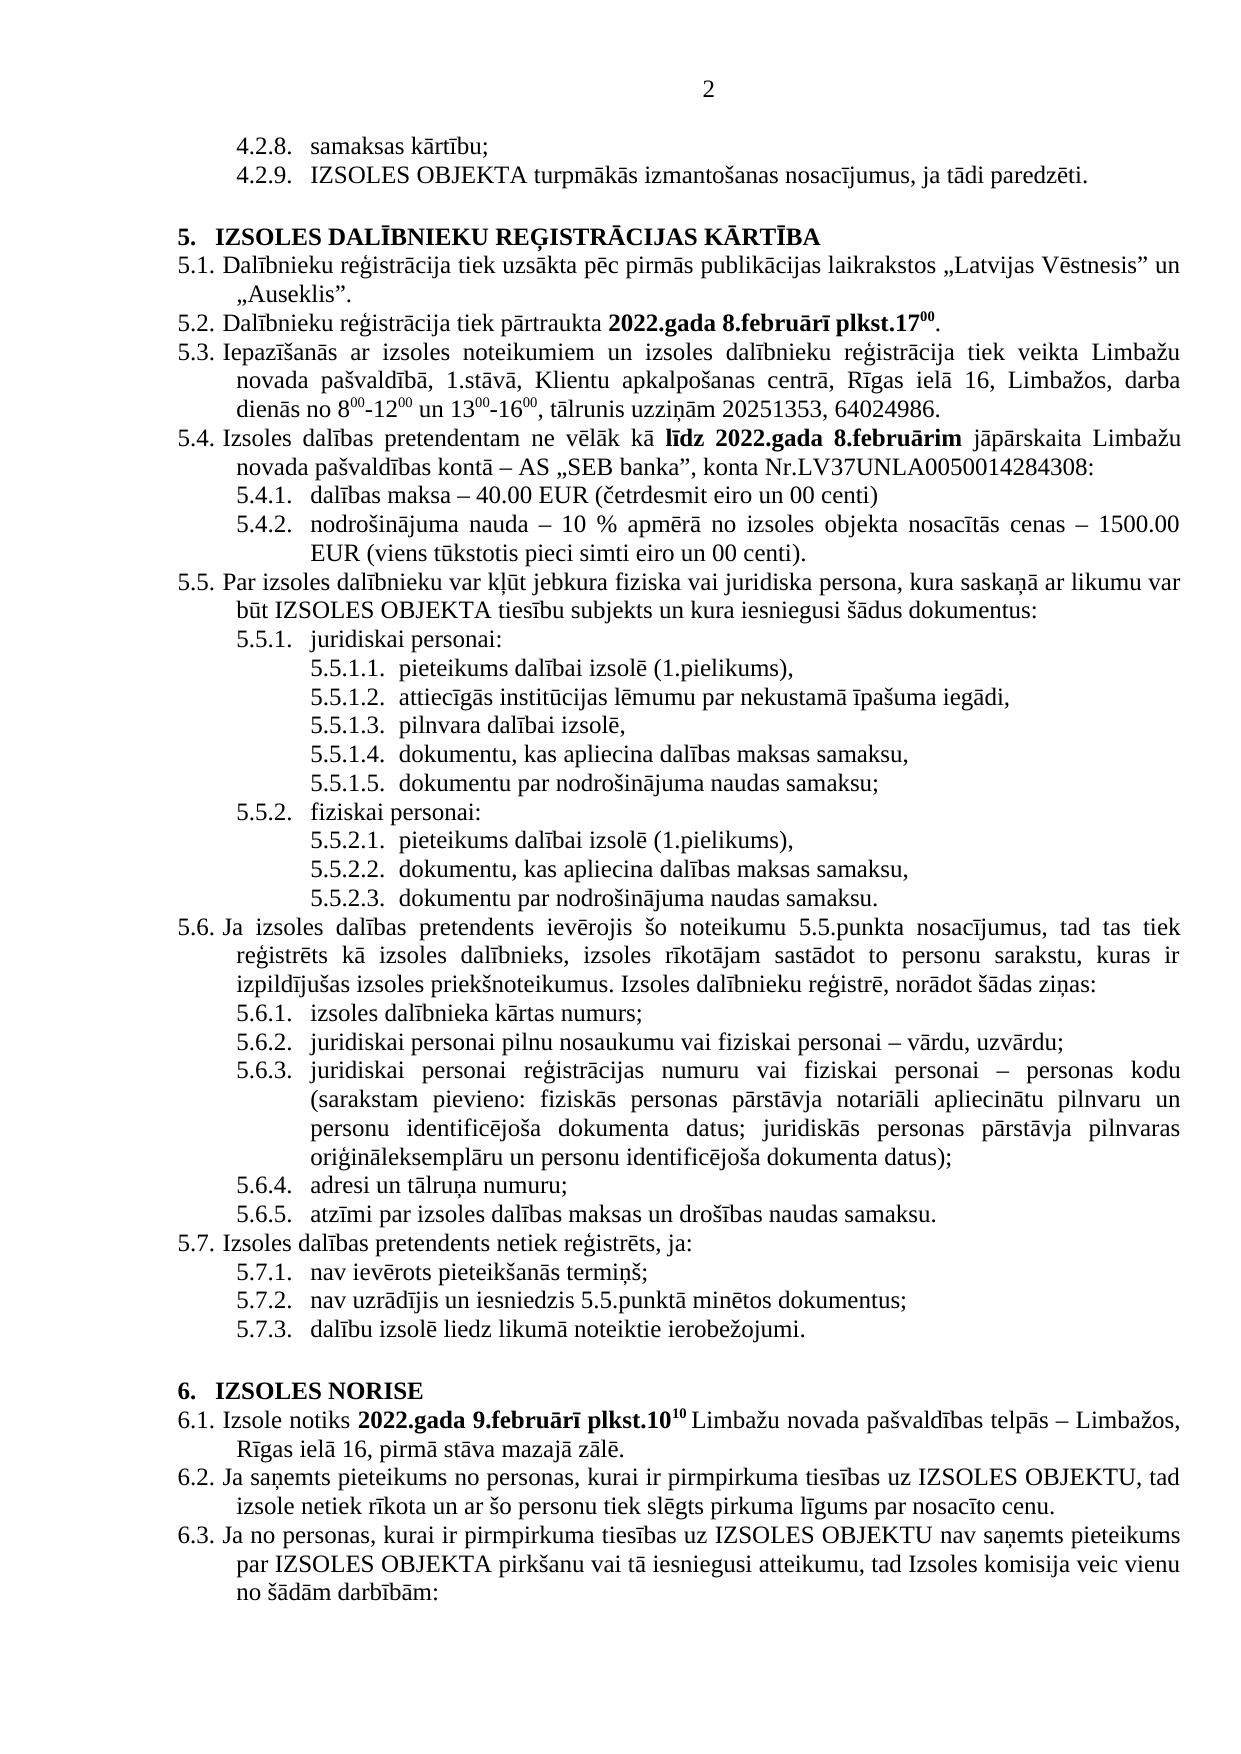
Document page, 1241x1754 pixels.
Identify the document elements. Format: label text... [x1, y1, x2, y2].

list dalību izsolē liedz likumā noteiktie ierobežojumi. [236, 1314, 1181, 1343]
list nav ievērots pieteikšanās termiņš; [236, 1257, 1181, 1286]
list dokumentu par nodrošinājuma naudas samaksu. [310, 883, 1181, 912]
list adresi un tālruņa numuru; [236, 1171, 1181, 1199]
list izsoles dalībnieka kārtas numurs; [236, 998, 1181, 1027]
list attiecīgās institūcijas lēmumu par nekustamā īpašuma iegādi, [310, 682, 1181, 711]
list dalības maksa – 40.00 EUR (četrdesmit eiro un 00 centi) [236, 481, 1181, 509]
list juridiskai personai reģistrācijas numuru vai fiziskai personai – personas kodu (sarakstam pievieno: fiziskās personas pārstāvja notariāli apliecinātu pilnvaru un personu identificējoša dokumenta datus; juridiskās personas pārstāvja pilnvaras oriģināleksemplāru un personu identificējoša dokumenta datus); [236, 1056, 1181, 1171]
list samaksas kārtību; [236, 131, 1181, 160]
list dokumentu, kas apliecina dalības maksas samaksu, [310, 854, 1181, 883]
list juridiskai personai: [236, 624, 1181, 653]
list Par izsoles dalībnieku var kļūt jebkura fiziska vai juridiska persona, kura saskaņā ar likumu var būt IZSOLES OBJEKTA tiesību subjekts un kura iesniegusi šādus dokumentus: [177, 567, 1181, 624]
list dokumentu par nodrošinājuma naudas samaksu; [310, 768, 1181, 797]
list dokumentu, kas apliecina dalības maksas samaksu, [310, 739, 1181, 768]
list Izsoles dalības pretendents netiek reģistrēts, ja: [177, 1228, 1181, 1257]
list Dalībnieku reģistrācija tiek pārtraukta 2022.gada 8.februārī plkst.1700. [177, 308, 1181, 337]
list pieteikums dalībai izsolē (1.pielikums), [310, 653, 1181, 682]
list IZSOLES DALĪBNIEKU REĢISTRĀCIJAS KĀRTĪBA [177, 222, 1181, 251]
list IZSOLES NORISE [177, 1376, 1181, 1405]
list Ja no personas, kurai ir pirmpirkuma tiesības uz IZSOLES OBJEKTU nav saņemts pieteikums par IZSOLES OBJEKTA pirkšanu vai tā iesniegusi atteikumu, tad Izsoles komisija veic vienu no šādām darbībām: [177, 1520, 1181, 1606]
list Izsoles dalības pretendentam ne vēlāk kā līdz 2022.gada 8.februārim jāpārskaita Limbažu novada pašvaldības kontā – AS „SEB banka”, konta Nr.LV37UNLA0050014284308: [177, 423, 1181, 481]
list Iepazīšanās ar izsoles noteikumiem un izsoles dalībnieku reģistrācija tiek veikta Limbažu novada pašvaldībā, 1.stāvā, Klientu apkalpošanas centrā, Rīgas ielā 16, Limbažos, darba dienās no 800-1200 un 1300-1600, tālrunis uzziņām 20251353, 64024986. [177, 337, 1181, 423]
list pilnvara dalībai izsolē, [310, 711, 1181, 739]
list nav uzrādījis un iesniedzis 5.5.punktā minētos dokumentus; [236, 1286, 1181, 1314]
list atzīmi par izsoles dalības maksas un drošības naudas samaksu. [236, 1199, 1181, 1228]
list Dalībnieku reģistrācija tiek uzsākta pēc pirmās publikācijas laikrakstos „Latvijas Vēstnesis” un „Auseklis”. [177, 251, 1181, 308]
list pieteikums dalībai izsolē (1.pielikums), [310, 826, 1181, 854]
list izsolES objekta turpmākās izmantošanas nosacījumus, ja tādi paredzēti. [236, 160, 1181, 189]
list Ja izsoles dalības pretendents ievērojis šo noteikumu 5.5.punkta nosacījumus, tad tas tiek reģistrēts kā izsoles dalībnieks, izsoles rīkotājam sastādot to personu sarakstu, kuras ir izpildījušas izsoles priekšnoteikumus. Izsoles dalībnieku reģistrē, norādot šādas ziņas: [177, 912, 1181, 998]
list Ja saņemts pieteikums no personas, kurai ir pirmpirkuma tiesības uz IZSOLES OBJEKTU, tad izsole netiek rīkota un ar šo personu tiek slēgts pirkuma līgums par nosacīto cenu. [177, 1462, 1181, 1520]
list juridiskai personai pilnu nosaukumu vai fiziskai personai – vārdu, uzvārdu; [236, 1027, 1181, 1056]
list nodrošinājuma nauda – 10 % apmērā no izsoles objekta nosacītās cenas – 1500.00 EUR (viens tūkstotis pieci simti eiro un 00 centi). [236, 509, 1181, 567]
list fiziskai personai: [236, 797, 1181, 826]
list Izsole notiks 2022.gada 9.februārī plkst.1010 Limbažu novada pašvaldības telpās – Limbažos, Rīgas ielā 16, pirmā stāva mazajā zālē. [177, 1405, 1181, 1462]
